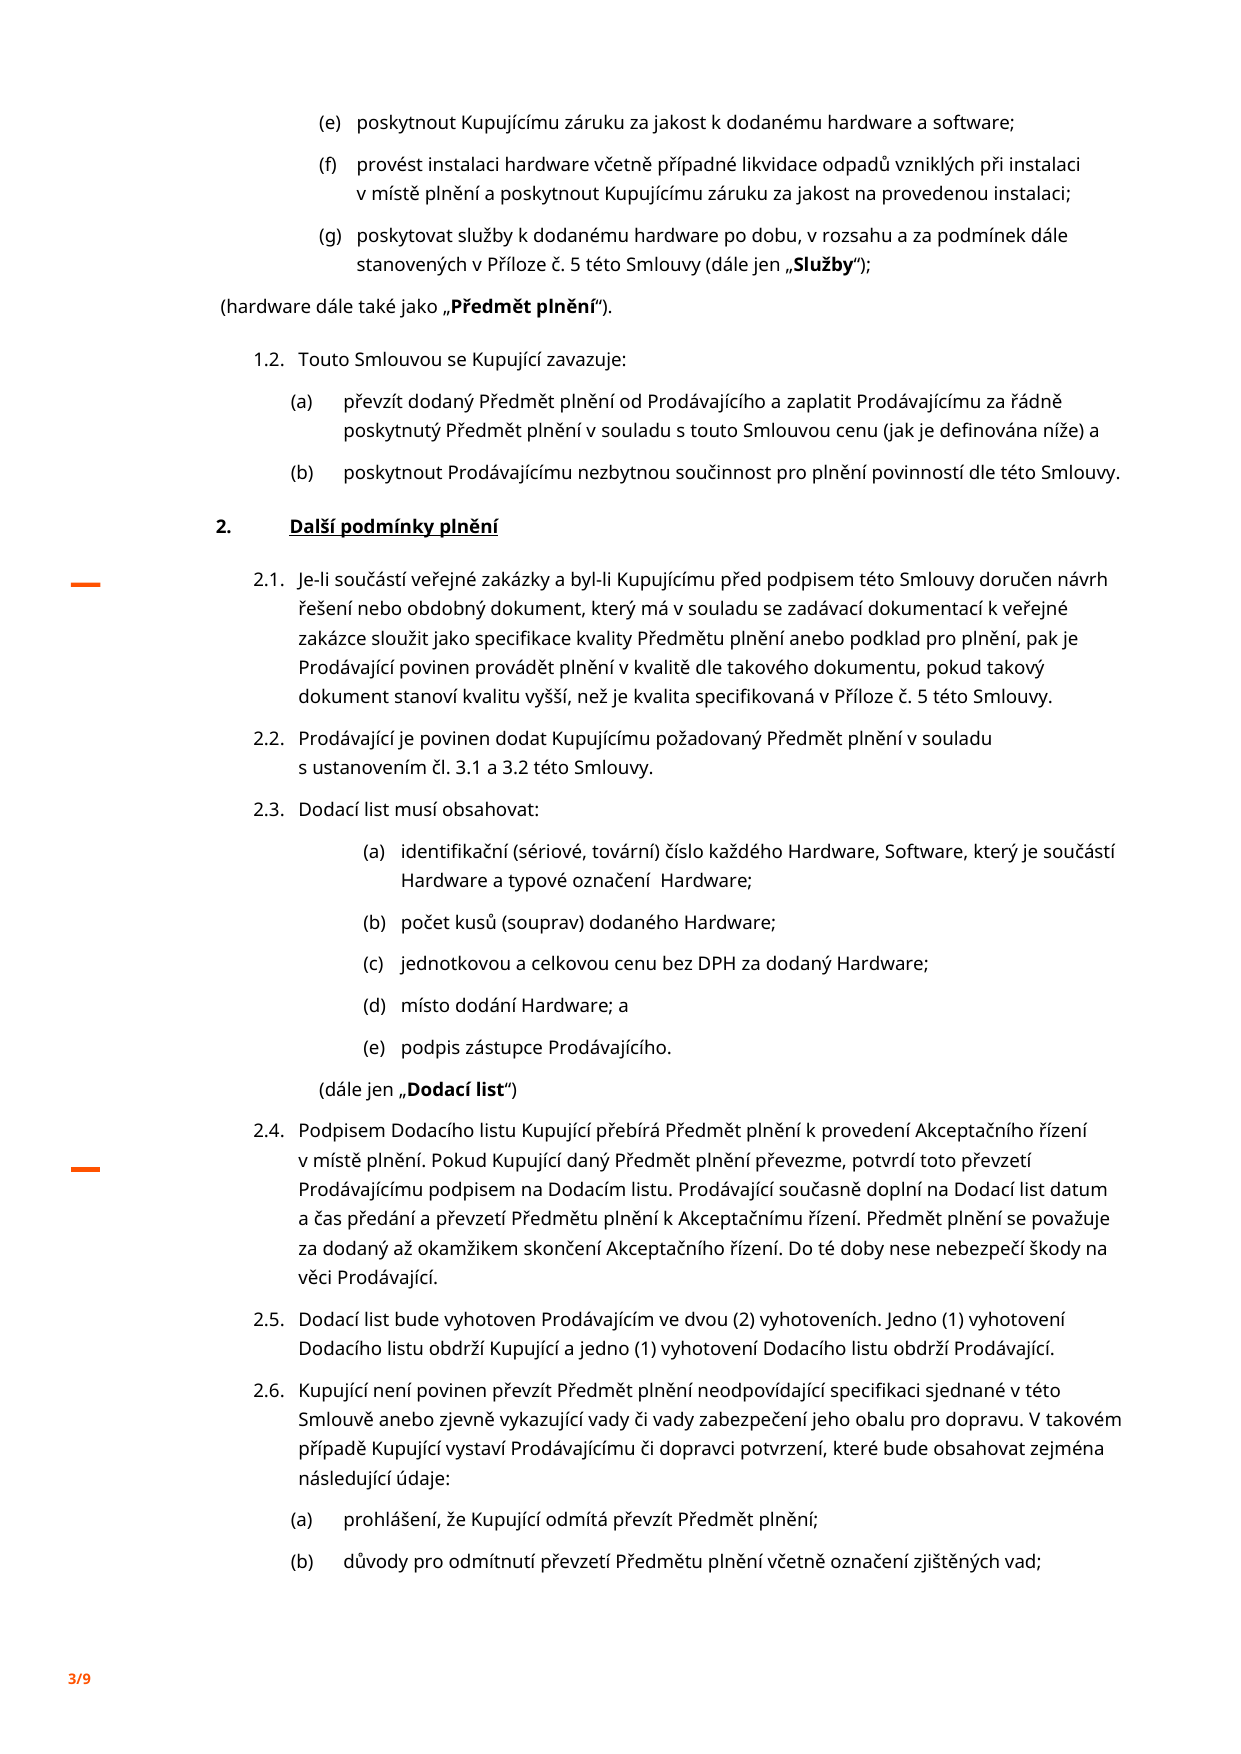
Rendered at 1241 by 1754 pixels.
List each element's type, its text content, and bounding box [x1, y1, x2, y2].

list Je-li součástí veřejné zakázky a byl-li Kupujícímu před podpisem této Smlouvy doručen návrh řešení nebo obdobný dokument, který má v souladu se zadávací dokumentací k veřejné zakázce sloužit jako specifikace kvality Předmětu plnění anebo podklad pro plnění, pak je Prodávající povinen provádět plnění v kvalitě dle takového dokumentu, pokud takový dokument stanoví kvalitu vyšší, než je kvalita specifikovaná v Příloze č. 5 této Smlouvy. [253, 566, 1122, 709]
list Prodávající je povinen dodat Kupujícímu požadovaný Předmět plnění v souladu s ustanovením čl. 3.1 a 3.2 této Smlouvy. [253, 725, 1122, 780]
list poskytnout Kupujícímu záruku za jakost k dodanému hardware a software; [319, 109, 1122, 135]
list převzít dodaný Předmět plnění od Prodávajícího a zaplatit Prodávajícímu za řádně poskytnutý Předmět plnění v souladu s touto Smlouvou cenu (jak je definována níže) a [291, 388, 1122, 443]
list místo dodání Hardware; a [363, 992, 1122, 1018]
list Podpisem Dodacího listu Kupující přebírá Předmět plnění k provedení Akceptačního řízení v místě plnění. Pokud Kupující daný Předmět plnění převezme, potvrdí toto převzetí Prodávajícímu podpisem na Dodacím listu. Prodávající současně doplní na Dodací list datum a čas předání a převzetí Předmětu plnění k Akceptačnímu řízení. Předmět plnění se považuje za dodaný až okamžikem skončení Akceptačního řízení. Do té doby nese nebezpečí škody na věci Prodávající. [253, 1118, 1122, 1290]
text (dále jen „Dodací list“) [319, 1076, 1122, 1102]
list podpis zástupce Prodávajícího. [363, 1034, 1122, 1060]
list důvody pro odmítnutí převzetí Předmětu plnění včetně označení zjištěných vad; [291, 1548, 1122, 1574]
list identifikační (sériové, tovární) číslo každého Hardware, Software, který je součástí Hardware a typové označení Hardware; [363, 838, 1122, 893]
list jednotkovou a celkovou cenu bez DPH za dodaný Hardware; [363, 951, 1122, 976]
list Dodací list bude vyhotoven Prodávajícím ve dvou (2) vyhotoveních. Jedno (1) vyhotovení Dodacího listu obdrží Kupující a jedno (1) vyhotovení Dodacího listu obdrží Prodávající. [253, 1306, 1122, 1361]
list poskytovat služby k dodanému hardware po dobu, v rozsahu a za podmínek dále stanovených v Příloze č. 5 této Smlouvy (dále jen „Služby“); [319, 222, 1122, 277]
list poskytnout Prodávajícímu nezbytnou součinnost pro plnění povinností dle této Smlouvy. [291, 459, 1122, 484]
list prohlášení, že Kupující odmítá převzít Předmět plnění; [291, 1507, 1122, 1532]
subtitle Další podmínky plnění [216, 513, 1122, 539]
text (hardware dále také jako „Předmět plnění“). [216, 293, 1122, 319]
list Kupující není povinen převzít Předmět plnění neodpovídající specifikaci sjednané v této Smlouvě anebo zjevně vykazující vady či vady zabezpečení jeho obalu pro dopravu. V takovém případě Kupující vystaví Prodávajícímu či dopravci potvrzení, které bude obsahovat zejména následující údaje: [253, 1377, 1122, 1490]
list Dodací list musí obsahovat: [253, 796, 1122, 822]
list Touto Smlouvou se Kupující zavazuje: [253, 346, 1122, 372]
list počet kusů (souprav) dodaného Hardware; [363, 909, 1122, 934]
list provést instalaci hardware včetně případné likvidace odpadů vzniklých při instalaci v místě plnění a poskytnout Kupujícímu záruku za jakost na provedenou instalaci; [319, 151, 1122, 206]
